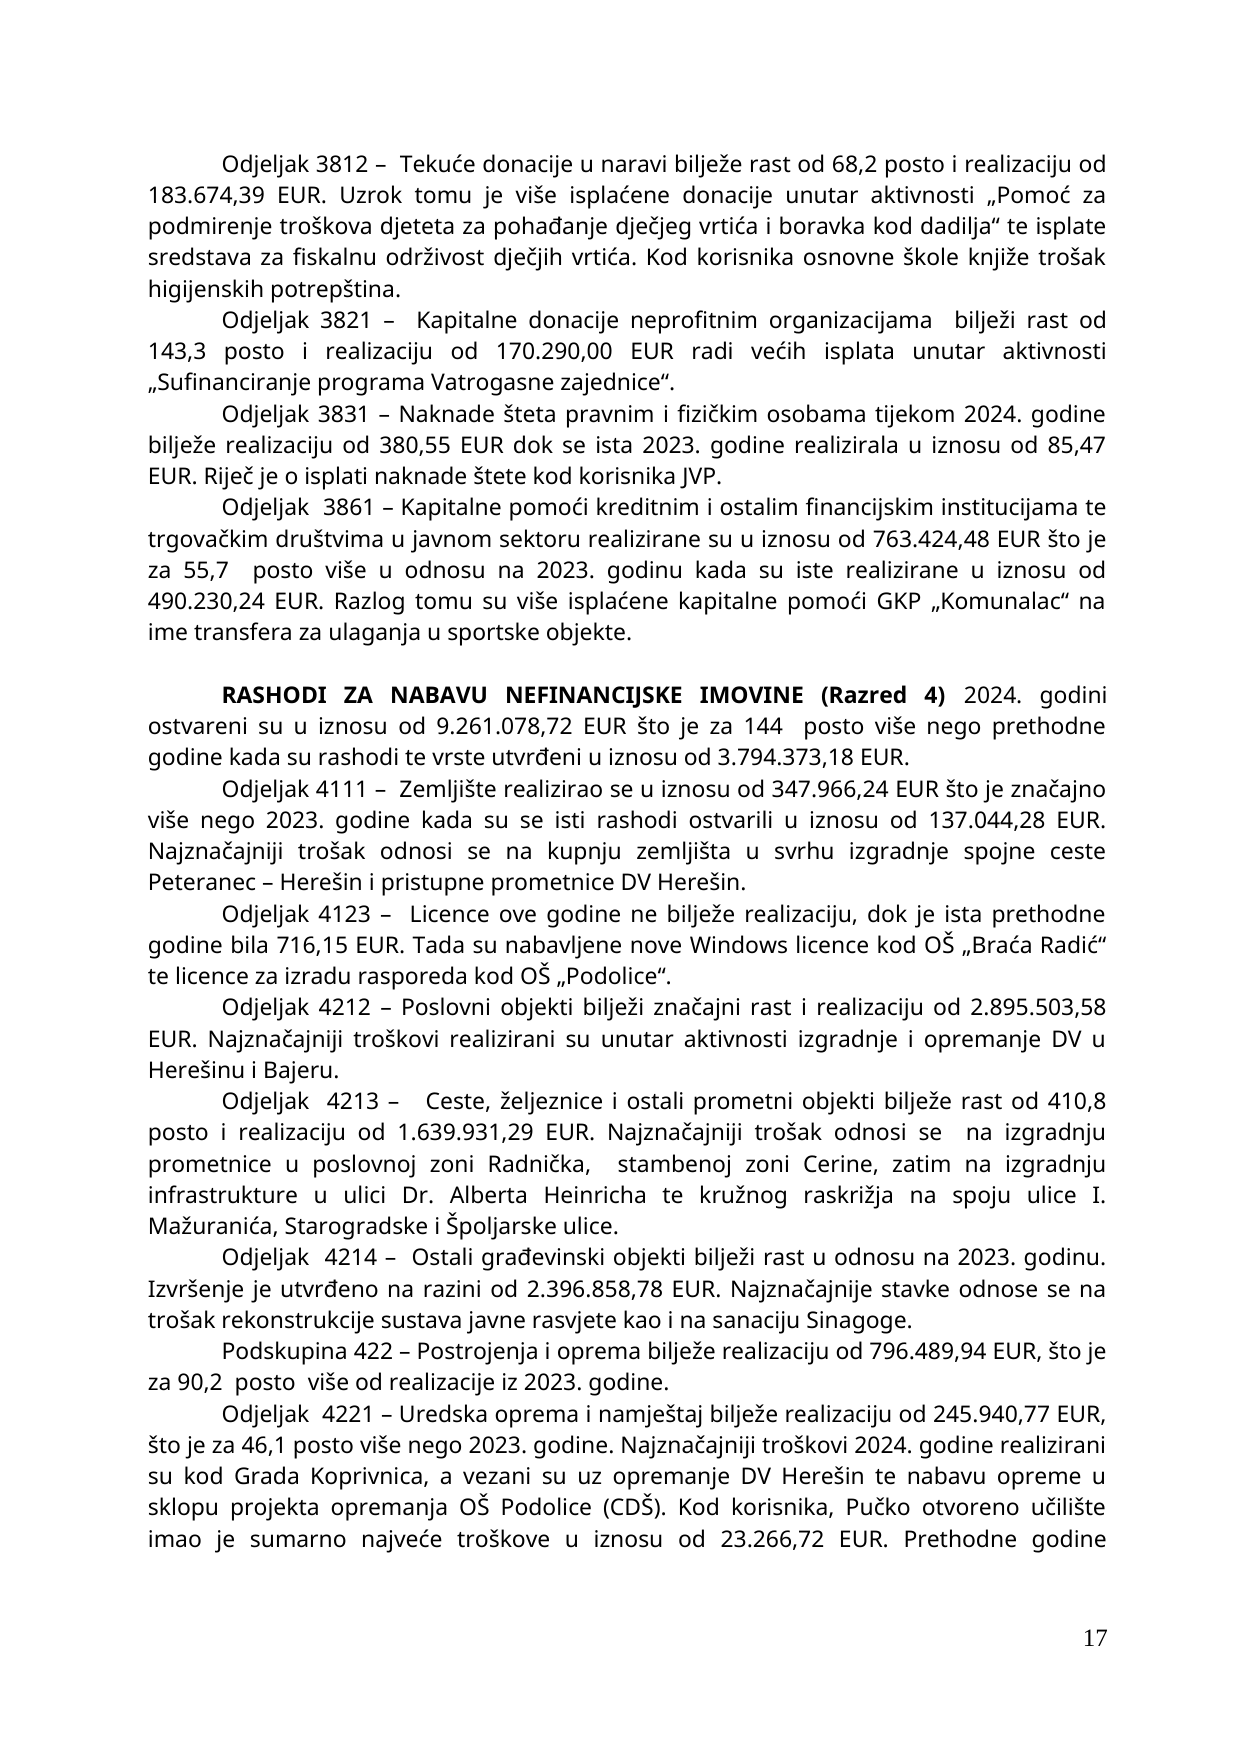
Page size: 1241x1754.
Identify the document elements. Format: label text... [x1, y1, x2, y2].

text Odjeljak 4123 – Licence ove godine ne bilježe realizaciju, dok je ista prethodne godine bila 716,15 EUR. Tada su nabavljene nove Windows licence kod OŠ „Braća Radić“ te licence za izradu rasporeda kod OŠ „Podolice“. [148, 898, 1107, 991]
text Odjeljak 3861 – Kapitalne pomoći kreditnim i ostalim financijskim institucijama te trgovačkim društvima u javnom sektoru realizirane su u iznosu od 763.424,48 EUR što je za 55,7 posto više u odnosu na 2023. godinu kada su iste realizirane u iznosu od 490.230,24 EUR. Razlog tomu su više isplaćene kapitalne pomoći GKP „Komunalac“ na ime transfera za ulaganja u sportske objekte. [148, 491, 1107, 648]
text Odjeljak 4213 – Ceste, željeznice i ostali prometni objekti bilježe rast od 410,8 posto i realizaciju od 1.639.931,29 EUR. Najznačajniji trošak odnosi se na izgradnju prometnice u poslovnoj zoni Radnička, stambenoj zoni Cerine, zatim na izgradnju infrastrukture u ulici Dr. Alberta Heinricha te kružnog raskrižja na spoju ulice I. Mažuranića, Starogradske i Špoljarske ulice. [148, 1085, 1107, 1241]
text Odjeljak 3831 – Naknade šteta pravnim i fizičkim osobama tijekom 2024. godine bilježe realizaciju od 380,55 EUR dok se ista 2023. godine realizirala u iznosu od 85,47 EUR. Riječ je o isplati naknade štete kod korisnika JVP. [148, 398, 1107, 491]
text RASHODI ZA NABAVU NEFINANCIJSKE IMOVINE (Razred 4) 2024. godini ostvareni su u iznosu od 9.261.078,72 EUR što je za 144 posto više nego prethodne godine kada su rashodi te vrste utvrđeni u iznosu od 3.794.373,18 EUR. [148, 679, 1107, 773]
text Odjeljak 3812 – Tekuće donacije u naravi bilježe rast od 68,2 posto i realizaciju od 183.674,39 EUR. Uzrok tomu je više isplaćene donacije unutar aktivnosti „Pomoć za podmirenje troškova djeteta za pohađanje dječjeg vrtića i boravka kod dadilja“ te isplate sredstava za fiskalnu održivost dječjih vrtića. Kod korisnika osnovne škole knjiže trošak higijenskih potrepština. [148, 148, 1107, 304]
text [148, 1398, 1107, 1554]
text Podskupina 422 – Postrojenja i oprema bilježe realizaciju od 796.489,94 EUR, što je za 90,2 posto više od realizacije iz 2023. godine. [148, 1335, 1107, 1398]
text Odjeljak 4111 – Zemljište realizirao se u iznosu od 347.966,24 EUR što je značajno više nego 2023. godine kada su se isti rashodi ostvarili u iznosu od 137.044,28 EUR. Najznačajniji trošak odnosi se na kupnju zemljišta u svrhu izgradnje spojne ceste Peteranec – Herešin i pristupne prometnice DV Herešin. [148, 773, 1107, 898]
text Odjeljak 4214 – Ostali građevinski objekti bilježi rast u odnosu na 2023. godinu. Izvršenje je utvrđeno na razini od 2.396.858,78 EUR. Najznačajnije stavke odnose se na trošak rekonstrukcije sustava javne rasvjete kao i na sanaciju Sinagoge. [148, 1241, 1107, 1335]
text Odjeljak 4212 – Poslovni objekti bilježi značajni rast i realizaciju od 2.895.503,58 EUR. Najznačajniji troškovi realizirani su unutar aktivnosti izgradnje i opremanje DV u Herešinu i Bajeru. [148, 991, 1107, 1085]
text Odjeljak 3821 – Kapitalne donacije neprofitnim organizacijama bilježi rast od 143,3 posto i realizaciju od 170.290,00 EUR radi većih isplata unutar aktivnosti „Sufinanciranje programa Vatrogasne zajednice“. [148, 304, 1107, 398]
